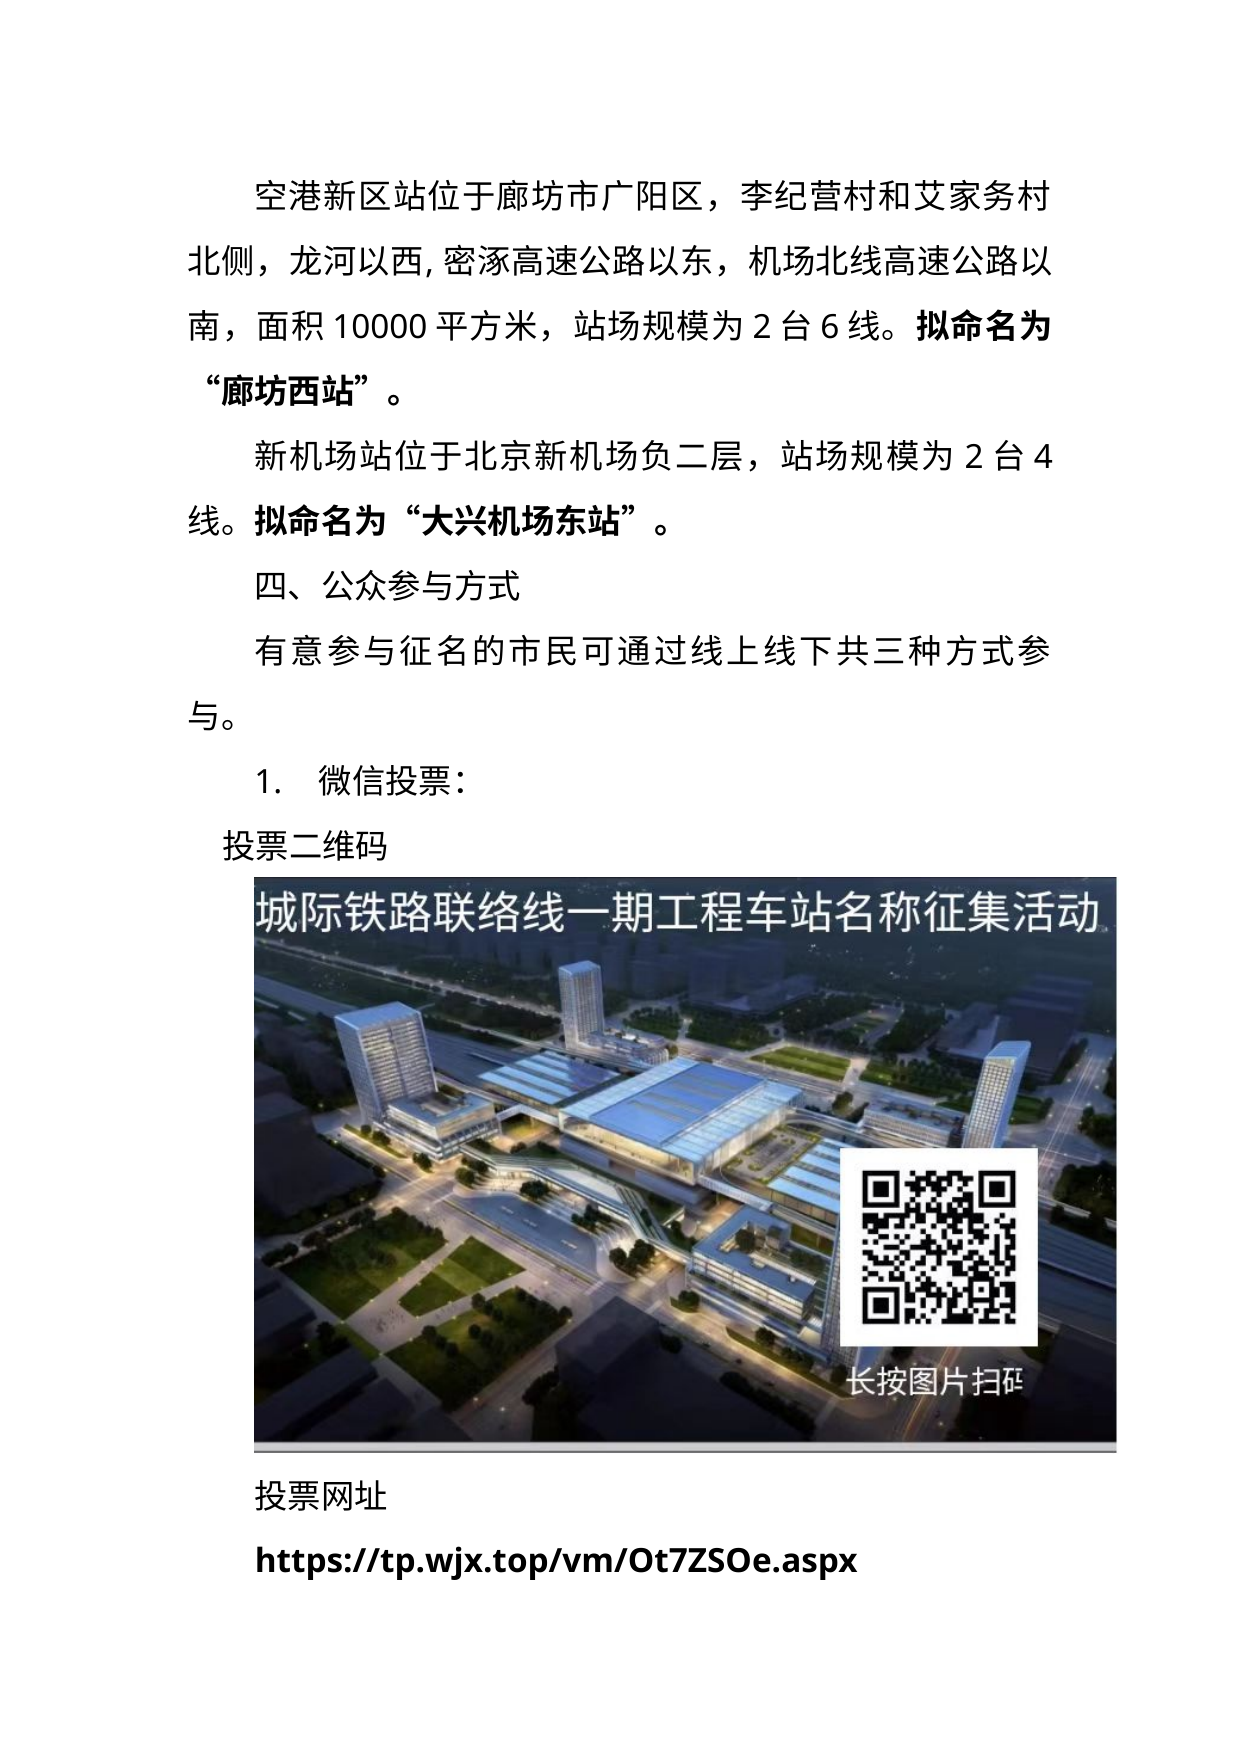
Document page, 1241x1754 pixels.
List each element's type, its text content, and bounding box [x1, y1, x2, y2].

text 有意参与征名的市民可通过线上线下共三种方式参与。 [187, 617, 1053, 747]
text 投票网址 [187, 1462, 1053, 1527]
text 新机场站位于北京新机场负二层，站场规模为2台4线。拟命名为“大兴机场东站”。 [187, 422, 1053, 552]
text 四、公众参与方式 [187, 552, 1053, 617]
list 投票二维码 [187, 812, 1053, 877]
list 微信投票： [187, 747, 1053, 812]
picture [254, 877, 1119, 1454]
text https://tp.wjx.top/vm/Ot7ZSOe.aspx [187, 1527, 1053, 1592]
text 空港新区站位于廊坊市广阳区，李纪营村和艾家务村北侧，龙河以西, 密涿高速公路以东，机场北线高速公路以南，面积10000平方米，站场规模为2台6线。拟命名为“廊坊西站”。 [187, 162, 1053, 422]
